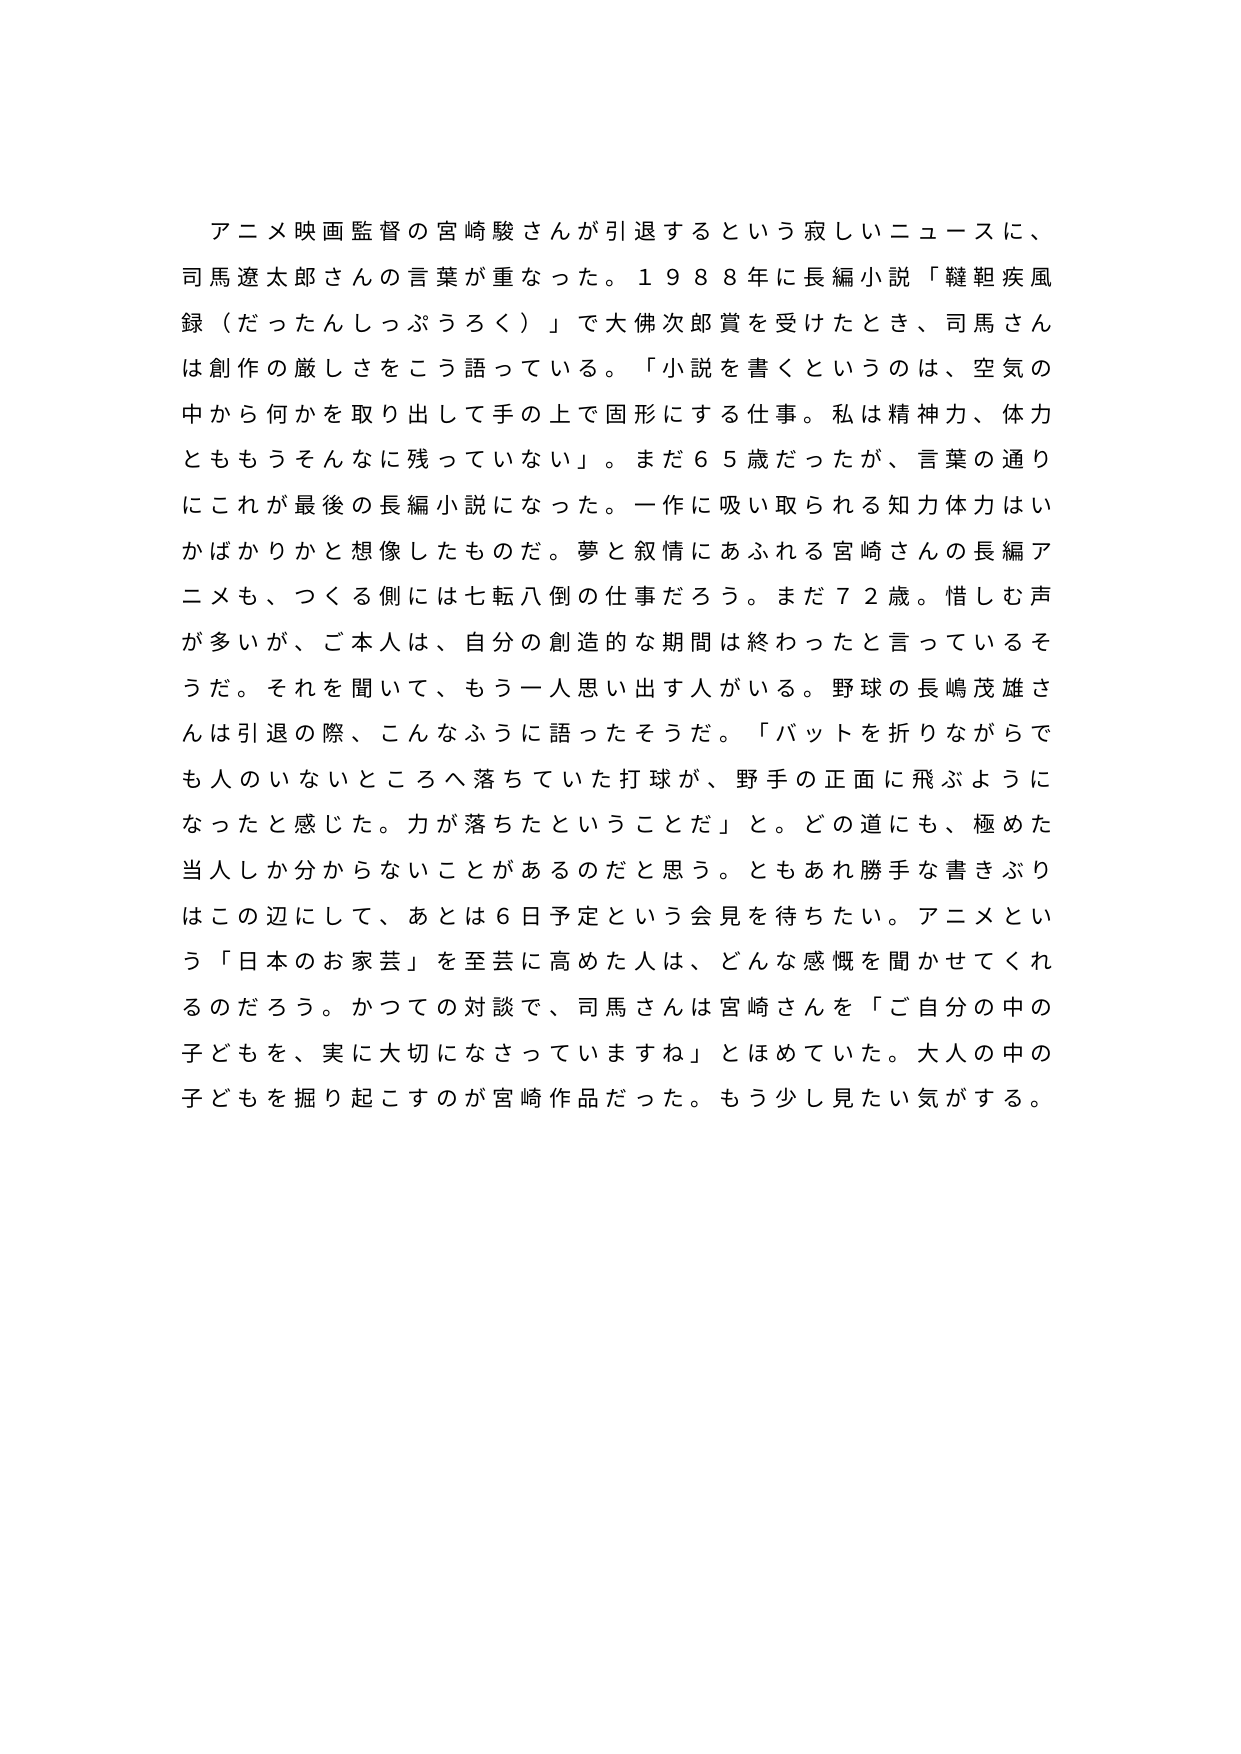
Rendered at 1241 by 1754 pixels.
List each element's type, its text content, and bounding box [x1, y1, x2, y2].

text アニメ映画監督の宮崎駿さんが引退するという寂しいニュースに、司馬遼太郎さんの言葉が重なった。１９８８年に長編小説「韃靼疾風録（だったんしっぷうろく）」で大佛次郎賞を受けたとき、司馬さんは創作の厳しさをこう語っている。「小説を書くというのは、空気の中から何かを取り出して手の上で固形にする仕事。私は精神力、体力とももうそんなに残っていない」。まだ６５歳だったが、言葉の通りにこれが最後の長編小説になった。一作に吸い取られる知力体力はいかばかりかと想像したものだ。夢と叙情にあふれる宮崎さんの長編アニメも、つくる側には七転八倒の仕事だろう。まだ７２歳。惜しむ声が多いが、ご本人は、自分の創造的な期間は終わったと言っているそうだ。それを聞いて、もう一人思い出す人がいる。野球の長嶋茂雄さんは引退の際、こんなふうに語ったそうだ。「バットを折りながらでも人のいないところへ落ちていた打球が、野手の正面に飛ぶようになったと感じた。力が落ちたということだ」と。どの道にも、極めた当人しか分からないことがあるのだと思う。ともあれ勝手な書きぶりはこの辺にして、あとは６日予定という会見を待ちたい。アニメという「日本のお家芸」を至芸に高めた人は、どんな感慨を聞かせてくれるのだろう。かつての対談で、司馬さんは宮崎さんを「ご自分の中の子どもを、実に大切になさっていますね」とほめていた。大人の中の子どもを掘り起こすのが宮崎作品だった。もう少し見たい気がする。 [181, 207, 1059, 1120]
